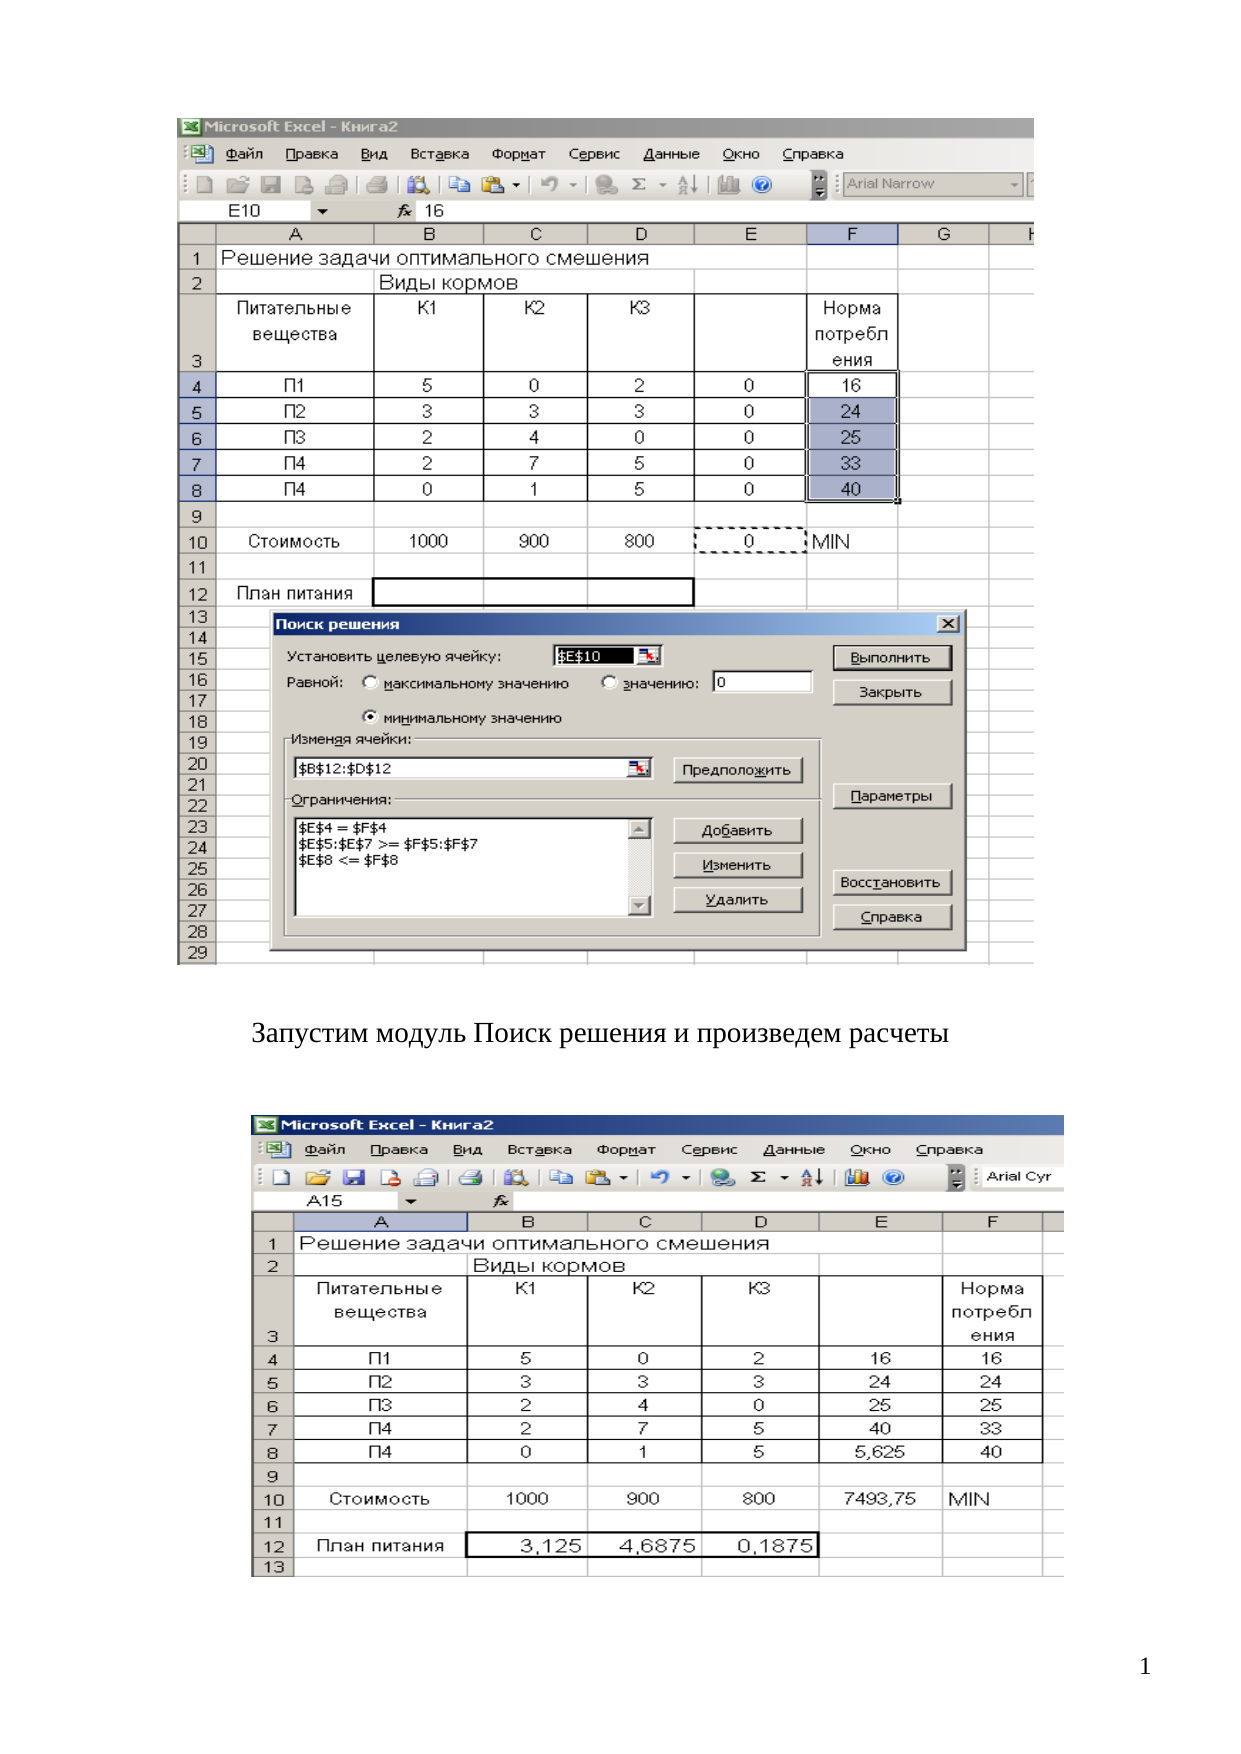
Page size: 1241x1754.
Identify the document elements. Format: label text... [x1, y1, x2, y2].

text Запустим модуль Поиск решения и произведем расчеты [177, 1015, 1152, 1049]
picture [251, 1115, 1064, 1577]
picture [177, 118, 1034, 965]
